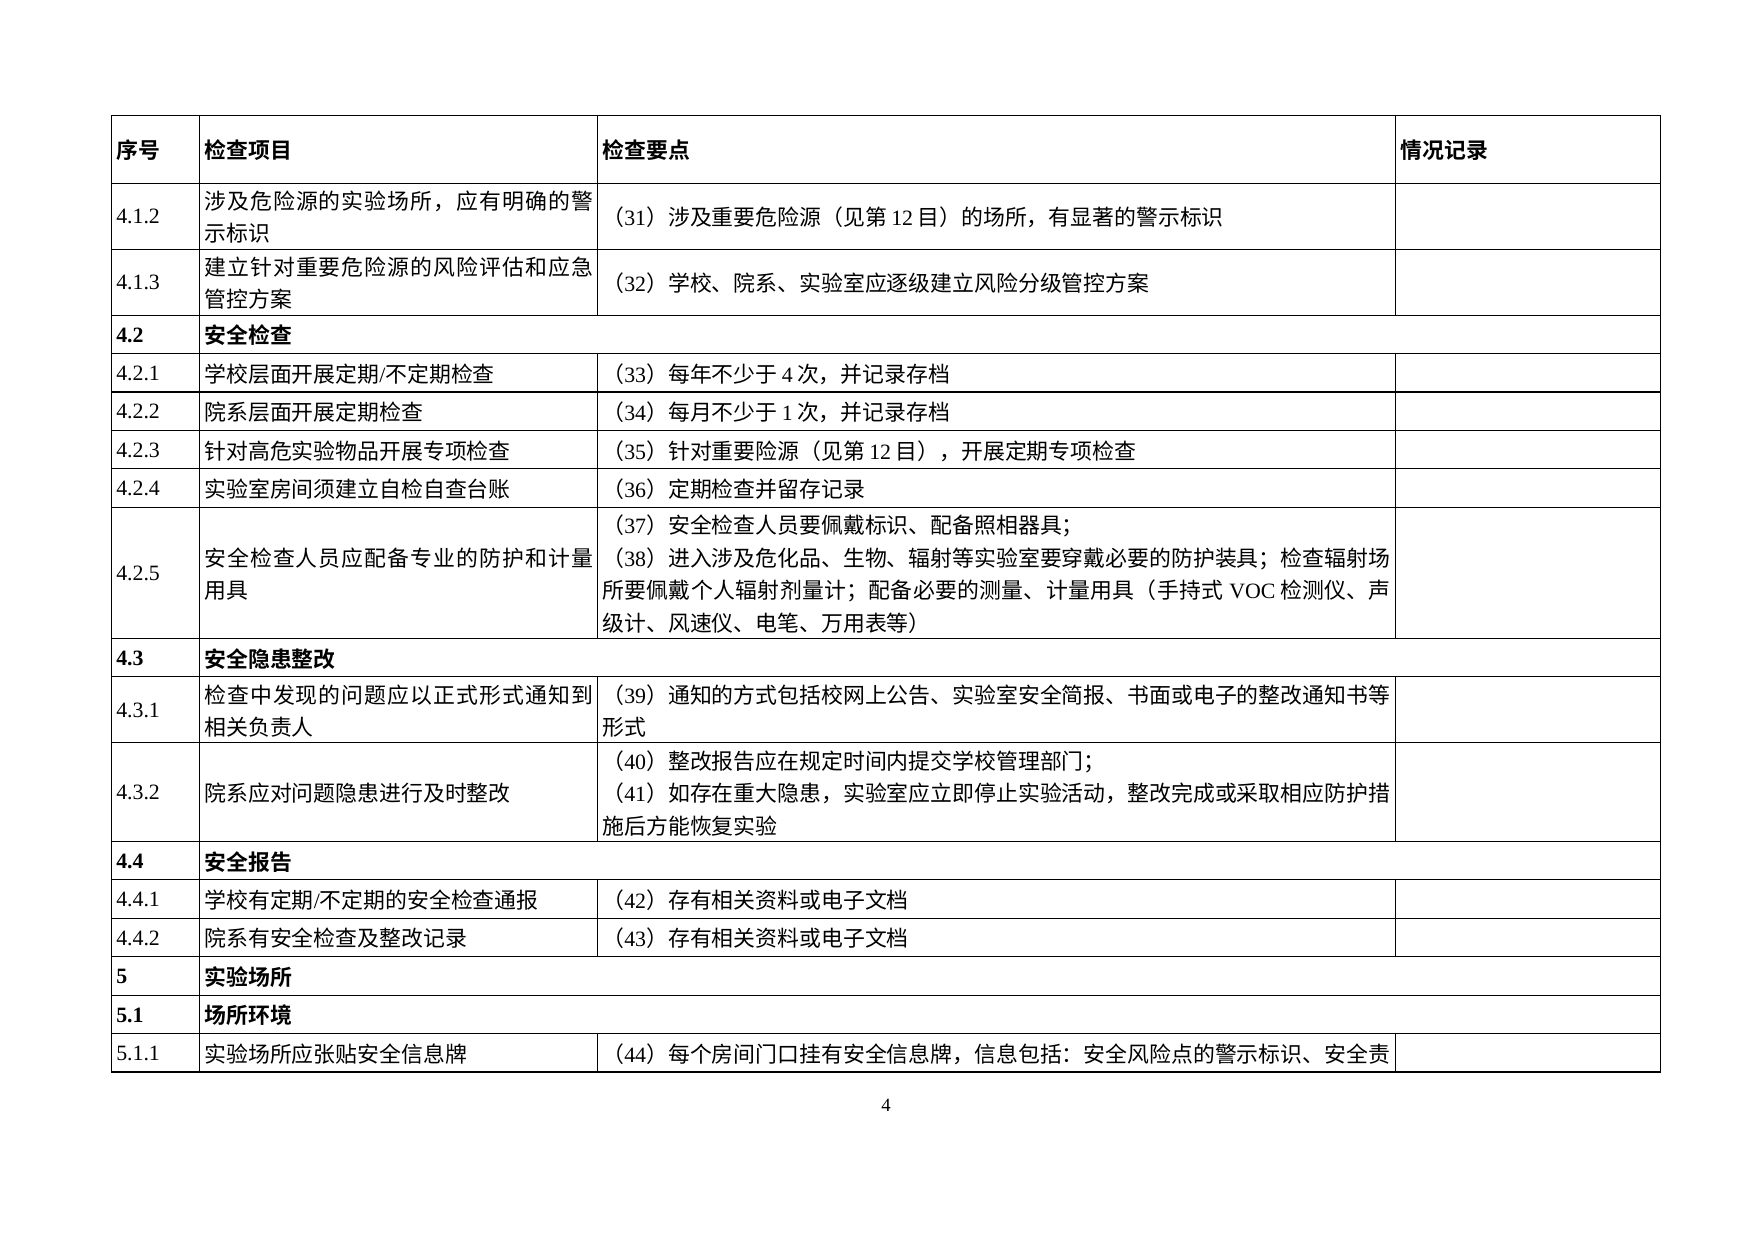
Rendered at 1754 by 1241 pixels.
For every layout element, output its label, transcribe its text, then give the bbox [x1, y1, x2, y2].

table_cell 4.2.1 [112, 354, 199, 391]
table_cell [1396, 743, 1660, 841]
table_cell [598, 1034, 1395, 1071]
table_cell 针对高危实验物品开展专项检查 [200, 431, 597, 468]
table_cell [1396, 1034, 1660, 1071]
table_cell 院系有安全检查及整改记录 [200, 919, 597, 956]
table_cell 安全报告 [200, 842, 1660, 879]
table_cell [1396, 431, 1660, 468]
table_cell 4.2.3 [112, 431, 199, 468]
table_cell 实验场所 [200, 957, 1660, 994]
table_header 检查项目 [200, 116, 597, 182]
table_cell 涉及危险源的实验场所，应有明确的警示标识 [200, 184, 597, 248]
table_cell 检查中发现的问题应以正式形式通知到相关负责人 [200, 677, 597, 742]
table_header 情况记录 [1396, 116, 1660, 182]
table_cell [1396, 677, 1660, 742]
table_cell 安全检查人员应配备专业的防护和计量用具 [200, 508, 597, 638]
table_cell 4.1.2 [112, 184, 199, 248]
table_cell 4.2 [112, 316, 199, 353]
table_cell [1396, 919, 1660, 956]
table_cell 5 [112, 957, 199, 994]
table_cell 安全检查 [200, 316, 1660, 353]
table_cell 学校层面开展定期/不定期检查 [200, 354, 597, 391]
table_cell （35）针对重要险源（见第12目），开展定期专项检查 [598, 431, 1395, 468]
table_cell （43）存有相关资料或电子文档 [598, 919, 1395, 956]
table_cell （33）每年不少于4次，并记录存档 [598, 354, 1395, 391]
table_header 检查要点 [598, 116, 1395, 182]
table_cell 4.4 [112, 842, 199, 879]
table_header 序号 [112, 116, 199, 182]
table_cell 4.3.2 [112, 743, 199, 841]
table_cell [1396, 393, 1660, 430]
table_cell 院系应对问题隐患进行及时整改 [200, 743, 597, 841]
table_cell [1396, 508, 1660, 638]
table_cell 5.1.1 [112, 1034, 199, 1071]
table_cell [1396, 250, 1660, 314]
table_cell 5.1 [112, 996, 199, 1033]
table_cell 院系层面开展定期检查 [200, 393, 597, 430]
table_cell 安全隐患整改 [200, 639, 1660, 676]
table_cell [1396, 184, 1660, 248]
table_cell （37）安全检查人员要佩戴标识、配备照相器具； （38）进入涉及危化品、生物、辐射等实验室要穿戴必要的防护装具；检查辐射场所要佩戴个人辐射剂量计；配备必要的测量、计量用具（手持式VOC检测仪、声级计、风速仪、电笔、万用表等） [598, 508, 1395, 638]
table_cell （42）存有相关资料或电子文档 [598, 880, 1395, 918]
table_cell 4.3 [112, 639, 199, 676]
table_cell 4.3.1 [112, 677, 199, 742]
table_cell （31）涉及重要危险源（见第12目）的场所，有显著的警示标识 [598, 184, 1395, 248]
table_cell [1396, 354, 1660, 391]
table_cell [1396, 880, 1660, 918]
table_cell （36）定期检查并留存记录 [598, 469, 1395, 507]
table_cell 学校有定期/不定期的安全检查通报 [200, 880, 597, 918]
table_cell 4.4.2 [112, 919, 199, 956]
table_cell [1396, 469, 1660, 507]
table_cell 4.2.4 [112, 469, 199, 507]
table_cell 4.1.3 [112, 250, 199, 314]
table_cell （39）通知的方式包括校网上公告、实验室安全简报、书面或电子的整改通知书等形式 [598, 677, 1395, 742]
table_cell 建立针对重要危险源的风险评估和应急管控方案 [200, 250, 597, 314]
table_cell （34）每月不少于1次，并记录存档 [598, 393, 1395, 430]
table_cell 4.2.2 [112, 393, 199, 430]
table_cell 实验场所应张贴安全信息牌 [200, 1034, 597, 1071]
table_cell 场所环境 [200, 996, 1660, 1033]
table_cell 4.2.5 [112, 508, 199, 638]
table_cell （32）学校、院系、实验室应逐级建立风险分级管控方案 [598, 250, 1395, 314]
table_cell （40）整改报告应在规定时间内提交学校管理部门； （41）如存在重大隐患，实验室应立即停止实验活动，整改完成或采取相应防护措施后方能恢复实验 [598, 743, 1395, 841]
table_cell 实验室房间须建立自检自查台账 [200, 469, 597, 507]
table_cell 4.4.1 [112, 880, 199, 918]
